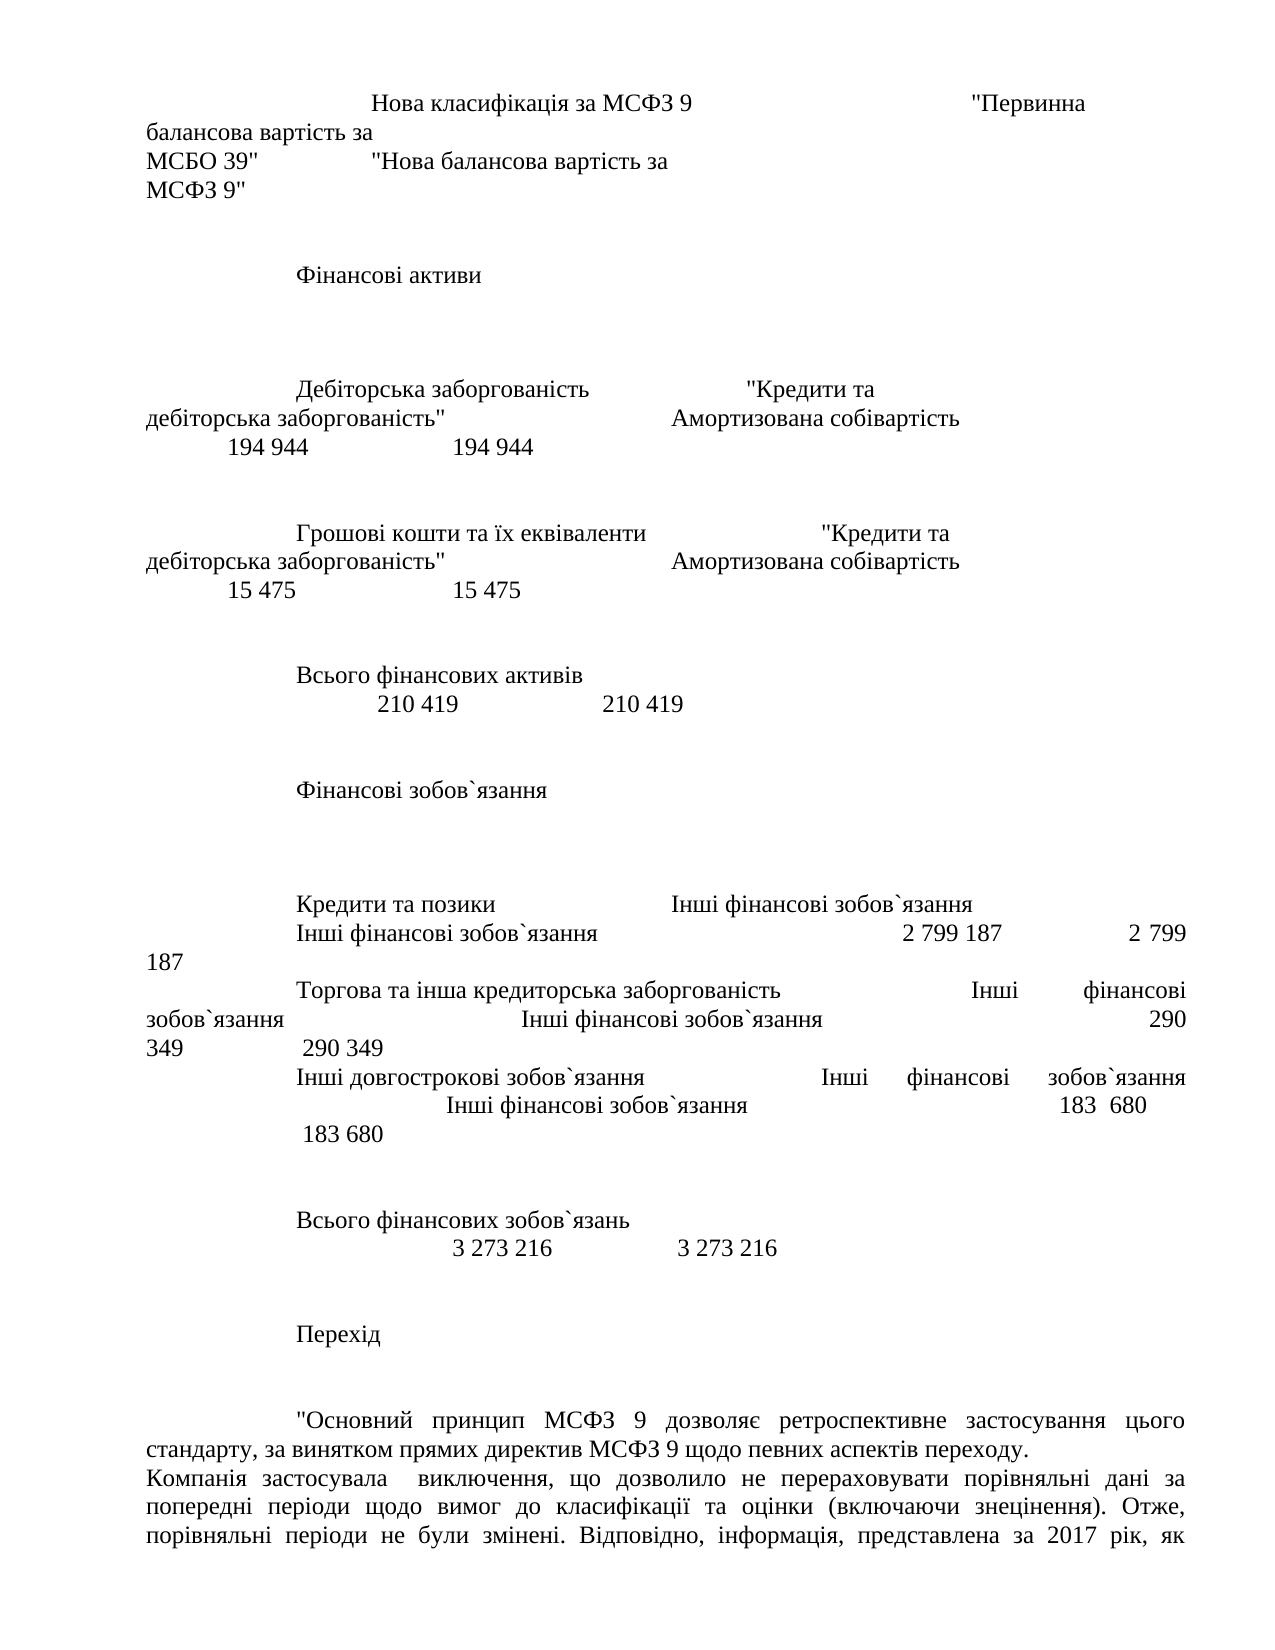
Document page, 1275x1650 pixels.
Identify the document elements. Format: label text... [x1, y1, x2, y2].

text Грошовi кошти та їх еквiваленти "Кредити та [146, 518, 1186, 546]
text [146, 88, 1186, 146]
text Кредити та позики Iншi фiнансовi зобов`язання Iншi фiнансовi зобов`язання 2 799 187 2 799 187 [146, 889, 1186, 975]
text дебiторська заборгованiсть" Амортизована собiвартiсть 15 475 15 475 [146, 546, 1186, 604]
text дебiторська заборгованiсть" Амортизована собiвартiсть 194 944 194 944 [146, 403, 1186, 461]
text Дебiторська заборгованiсть "Кредити та [146, 374, 1186, 403]
text Фiнансовi зобов`язання [146, 775, 1186, 832]
text Всього фiнансових зобов`язань 3 273 216 3 273 216 [146, 1205, 1186, 1262]
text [146, 1463, 1186, 1549]
text Фiнансовi активи [146, 260, 1186, 318]
text МСФЗ 9" [146, 175, 1186, 203]
text Всього фiнансових активiв 210 419 210 419 [146, 661, 1186, 718]
text Iншi довгостроковi зобов`язання Iншi фiнансовi зобов`язання Iншi фiнансовi зобов`язання 183 680 183 680 [146, 1062, 1186, 1148]
text "Основний принцип МСФЗ 9 дозволяє ретроспективне застосування цього стандарту, за винятком прямих директив МСФЗ 9 щодо певних аспектiв переходу. [146, 1405, 1186, 1463]
text МСБО 39" "Нова балансова вартiсть за [146, 146, 1186, 175]
text Перехiд [146, 1319, 1186, 1405]
text Торгова та iнша кредиторська заборгованiсть Iншi фiнансовi зобов`язання Iншi фiнансовi зобов`язання 290 349 290 349 [146, 975, 1186, 1062]
